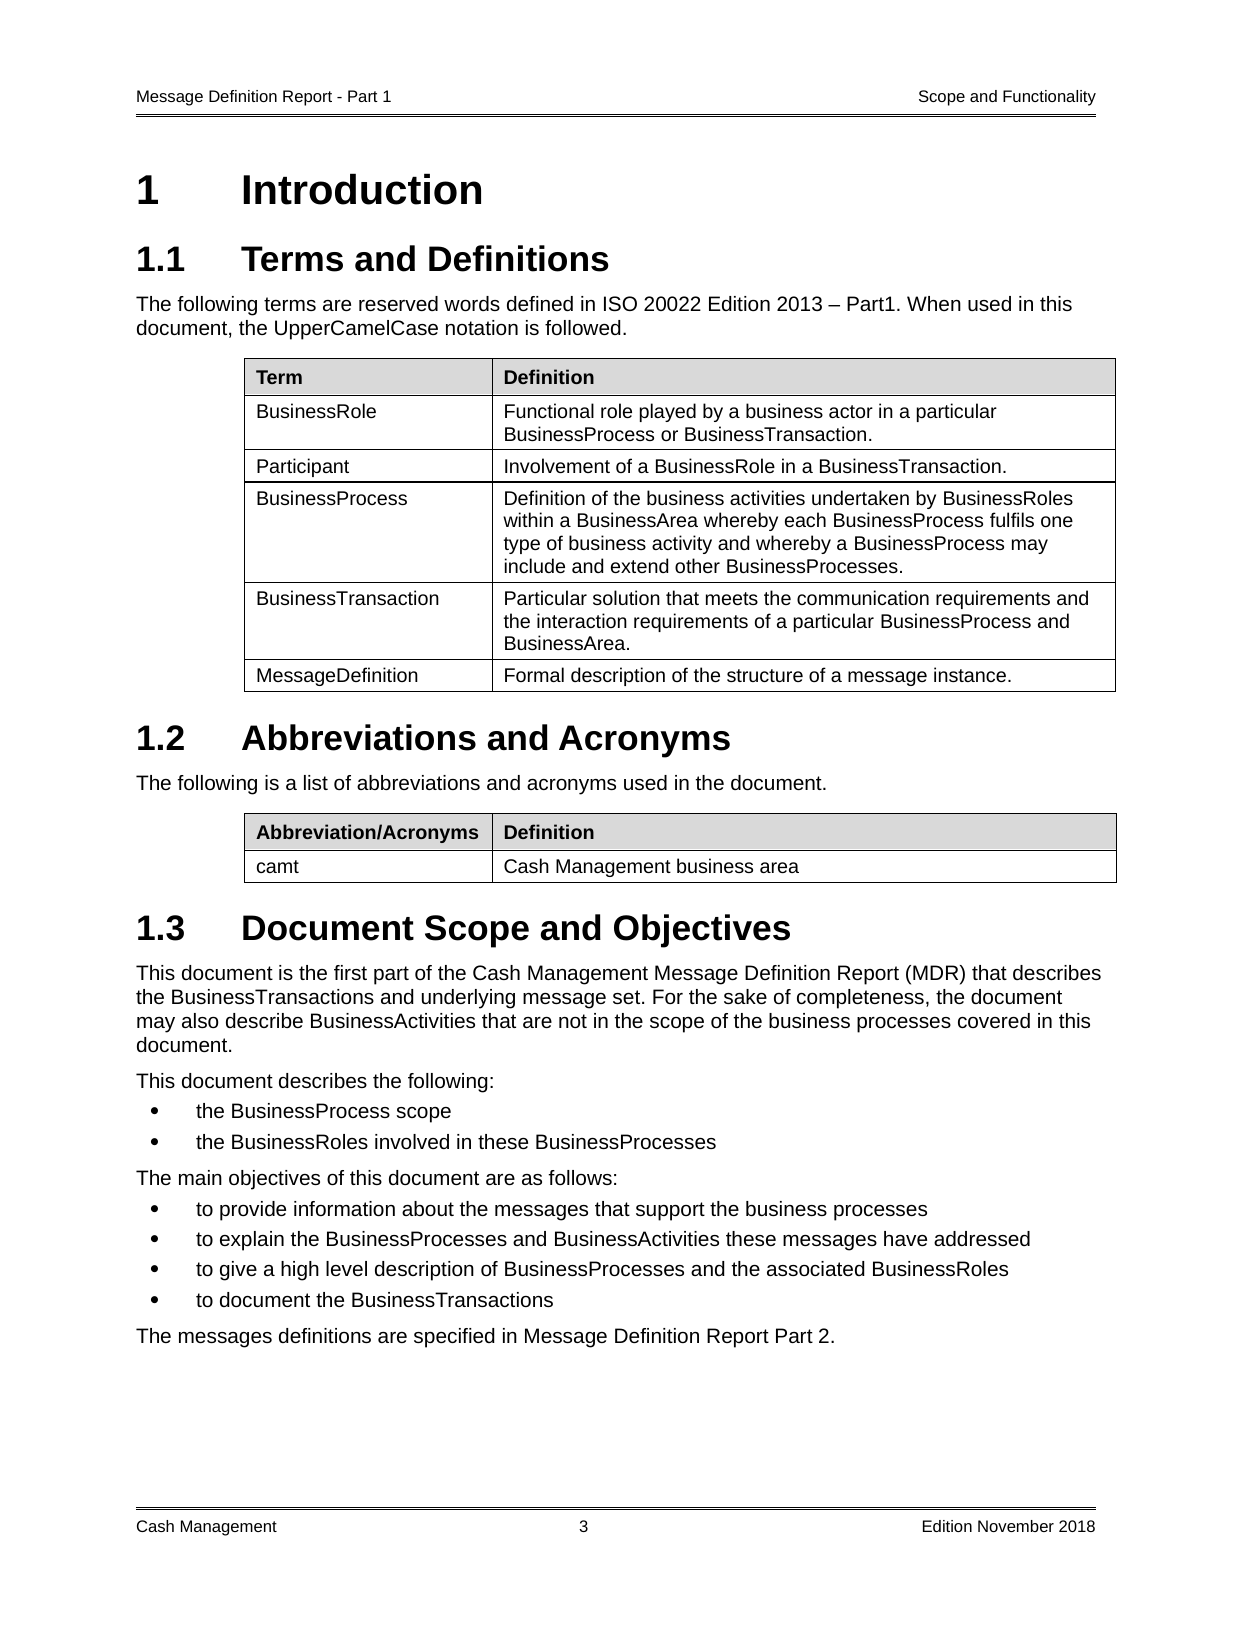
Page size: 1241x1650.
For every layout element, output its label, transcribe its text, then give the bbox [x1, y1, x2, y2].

table_cell BusinessTransaction [245, 583, 492, 659]
table_cell BusinessProcess [245, 483, 492, 582]
text The following is a list of abbreviations and acronyms used in the document. [136, 771, 1104, 794]
table_cell Participant [245, 450, 492, 481]
table_header Term [245, 359, 492, 394]
list the BusinessRoles involved in these BusinessProcesses [151, 1130, 1104, 1154]
list to give a high level description of BusinessProcesses and the associated BusinessRoles [151, 1257, 1104, 1281]
table_cell Formal description of the structure of a message instance. [493, 660, 1115, 691]
text This document is the first part of the Cash Management Message Definition Report (MDR) that describes the BusinessTransactions and underlying message set. For the sake of completeness, the document may also describe BusinessActivities that are not in the scope of the business processes covered in this document. [136, 961, 1104, 1057]
subtitle Introduction [136, 166, 1104, 213]
text The following terms are reserved words defined in ISO 20022 Edition 2013 – Part1. When used in this document, the UpperCamelCase notation is followed. [136, 292, 1104, 339]
list to provide information about the messages that support the business processes [151, 1196, 1104, 1221]
text This document describes the following: [136, 1069, 1104, 1093]
subtitle Abbreviations and Acronyms [136, 717, 1104, 758]
list the BusinessProcess scope [151, 1099, 1104, 1123]
table_header Definition [493, 359, 1115, 394]
table_cell Particular solution that meets the communication requirements and the interaction requirements of a particular BusinessProcess and BusinessArea. [493, 583, 1115, 659]
table_cell Functional role played by a business actor in a particular BusinessProcess or BusinessTransaction. [493, 396, 1115, 449]
table_cell MessageDefinition [245, 660, 492, 691]
list to document the BusinessTransactions [151, 1287, 1104, 1311]
table_cell Definition of the business activities undertaken by BusinessRoles within a BusinessArea whereby each BusinessProcess fulfils one type of business activity and whereby a BusinessProcess may include and extend other BusinessProcesses. [493, 483, 1115, 582]
table_cell camt [245, 851, 492, 882]
table_header Abbreviation/Acronyms [245, 814, 492, 849]
table_cell BusinessRole [245, 396, 492, 449]
table_cell Involvement of a BusinessRole in a BusinessTransaction. [493, 450, 1115, 481]
subtitle Document Scope and Objectives [136, 908, 1104, 948]
list to explain the BusinessProcesses and BusinessActivities these messages have addressed [151, 1227, 1104, 1251]
table_header Definition [493, 814, 1116, 849]
text The messages definitions are specified in Message Definition Report Part 2. [136, 1324, 1104, 1348]
subtitle Terms and Definitions [136, 238, 1104, 279]
table_cell Cash Management business area [493, 851, 1116, 882]
text The main objectives of this document are as follows: [136, 1166, 1104, 1190]
